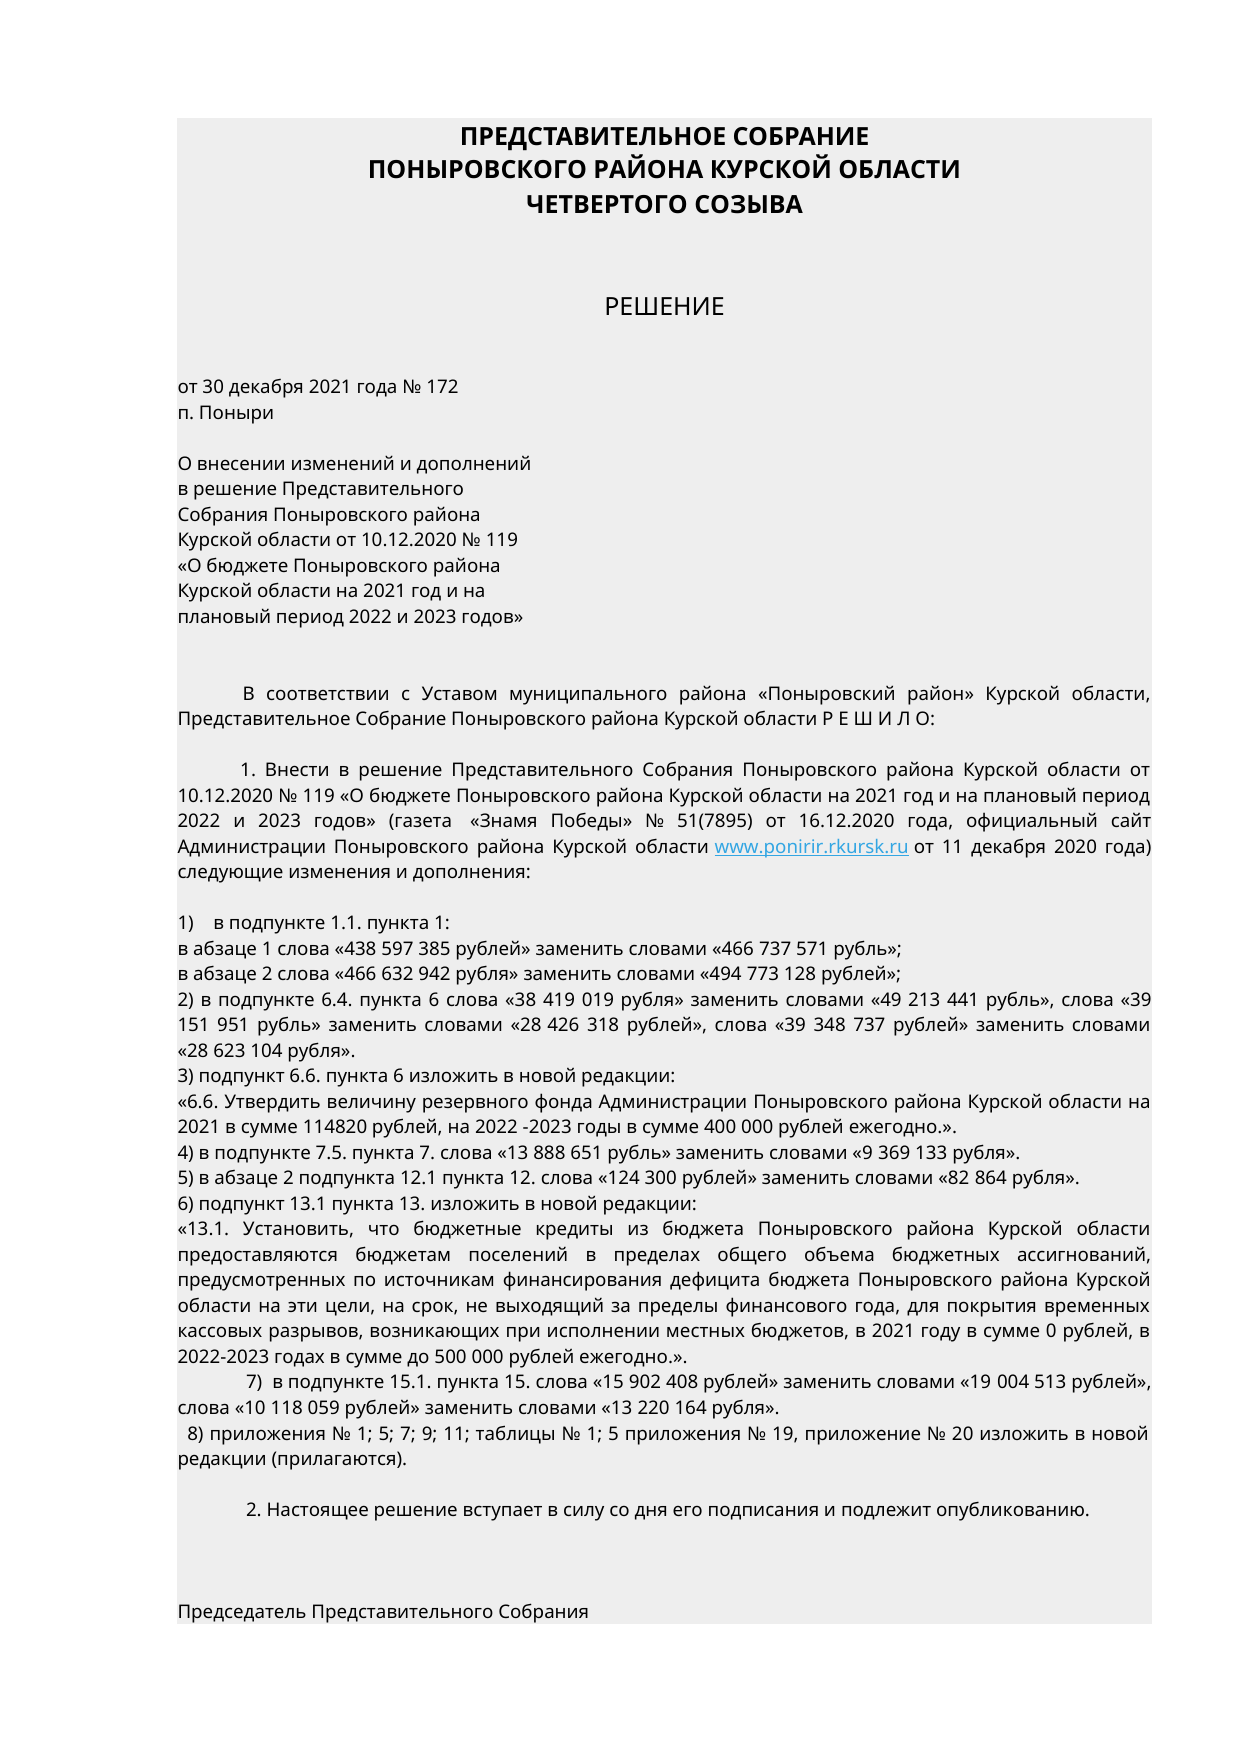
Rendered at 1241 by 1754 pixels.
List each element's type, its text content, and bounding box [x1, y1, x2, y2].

text ПОНЫРОВСКОГО РАЙОНА КУРСКОЙ ОБЛАСТИ [177, 152, 1152, 186]
text Курской области на 2021 год и на [177, 578, 1152, 603]
text Курской области от 10.12.2020 № 119 [177, 527, 1152, 552]
text Собрания Поныровского района [177, 501, 1152, 527]
text 6) подпункт 13.1 пункта 13. изложить в новой редакции: [177, 1190, 1152, 1216]
text 1) в подпункте 1.1. пункта 1: [177, 909, 1152, 935]
text в абзаце 2 слова «466 632 942 рубля» заменить словами «494 773 128 рублей»; [177, 961, 1152, 986]
text 2. Настоящее решение вступает в силу со дня его подписания и подлежит опубликованию. [177, 1496, 1152, 1522]
subtitle ПРЕДСТАВИТЕЛЬНОЕ СОБРАНИЕ [177, 118, 1152, 152]
text 7) в подпункте 15.1. пункта 15. слова «15 902 408 рублей» заменить словами «19 004 513 рублей», слова «10 118 059 рублей» заменить словами «13 220 164 рубля». [177, 1369, 1152, 1420]
text от 30 декабря 2021 года № 172 [177, 373, 1152, 399]
text «13.1. Установить, что бюджетные кредиты из бюджета Поныровского района Курской области предоставляются бюджетам поселений в пределах общего объема бюджетных ассигнований, предусмотренных по источникам финансирования дефицита бюджета Поныровского района Курской области на эти цели, на срок, не выходящий за пределы финансового года, для покрытия временных кассовых разрывов, возникающих при исполнении местных бюджетов, в 2021 году в сумме 0 рублей, в 2022-2023 годах в сумме до 500 000 рублей ежегодно.». [177, 1216, 1152, 1369]
text 2) в подпункте 6.4. пункта 6 слова «38 419 019 рубля» заменить словами «49 213 441 рубль», слова «39 151 951 рубль» заменить словами «28 426 318 рублей», слова «39 348 737 рублей» заменить словами «28 623 104 рубля». [177, 986, 1152, 1063]
text Председатель Представительного Собрания [177, 1598, 1152, 1624]
text 5) в абзаце 2 подпункта 12.1 пункта 12. слова «124 300 рублей» заменить словами «82 864 рубля». [177, 1165, 1152, 1190]
text п. Поныри [177, 399, 1152, 424]
text 3) подпункт 6.6. пункта 6 изложить в новой редакции: [177, 1063, 1152, 1088]
text РЕШЕНИЕ [177, 288, 1152, 322]
text «О бюджете Поныровского района [177, 552, 1152, 578]
text «6.6. Утвердить величину резервного фонда Администрации Поныровского района Курской области на 2021 в сумме 114820 рублей, на 2022 -2023 годы в сумме 400 000 рублей ежегодно.». [177, 1088, 1152, 1139]
text в абзаце 1 слова «438 597 385 рублей» заменить словами «466 737 571 рубль»; [177, 935, 1152, 961]
text 1. Внести в решение Представительного Собрания Поныровского района Курской области от 10.12.2020 № 119 «О бюджете Поныровского района Курской области на 2021 год и на плановый период 2022 и 2023 годов» (газета «Знамя Победы» № 51(7895) от 16.12.2020 года, официальный сайт Администрации Поныровского района Курской области www.ponirir.rkursk.ru от 11 декабря 2020 года) следующие изменения и дополнения: [177, 756, 1152, 884]
text 4) в подпункте 7.5. пункта 7. слова «13 888 651 рубль» заменить словами «9 369 133 рубля». [177, 1139, 1152, 1165]
text ЧЕТВЕРТОГО СОЗЫВА [177, 186, 1152, 220]
text в решение Представительного [177, 476, 1152, 501]
text 8) приложения № 1; 5; 7; 9; 11; таблицы № 1; 5 приложения № 19, приложение № 20 изложить в новой редакции (прилагаются). [177, 1420, 1152, 1471]
text О внесении изменений и дополнений [177, 450, 1152, 476]
text плановый период 2022 и 2023 годов» [177, 603, 1152, 629]
text В соответствии с Уставом муниципального района «Поныровский район» Курской области, Представительное Собрание Поныровского района Курской области Р Е Ш И Л О: [177, 680, 1152, 731]
